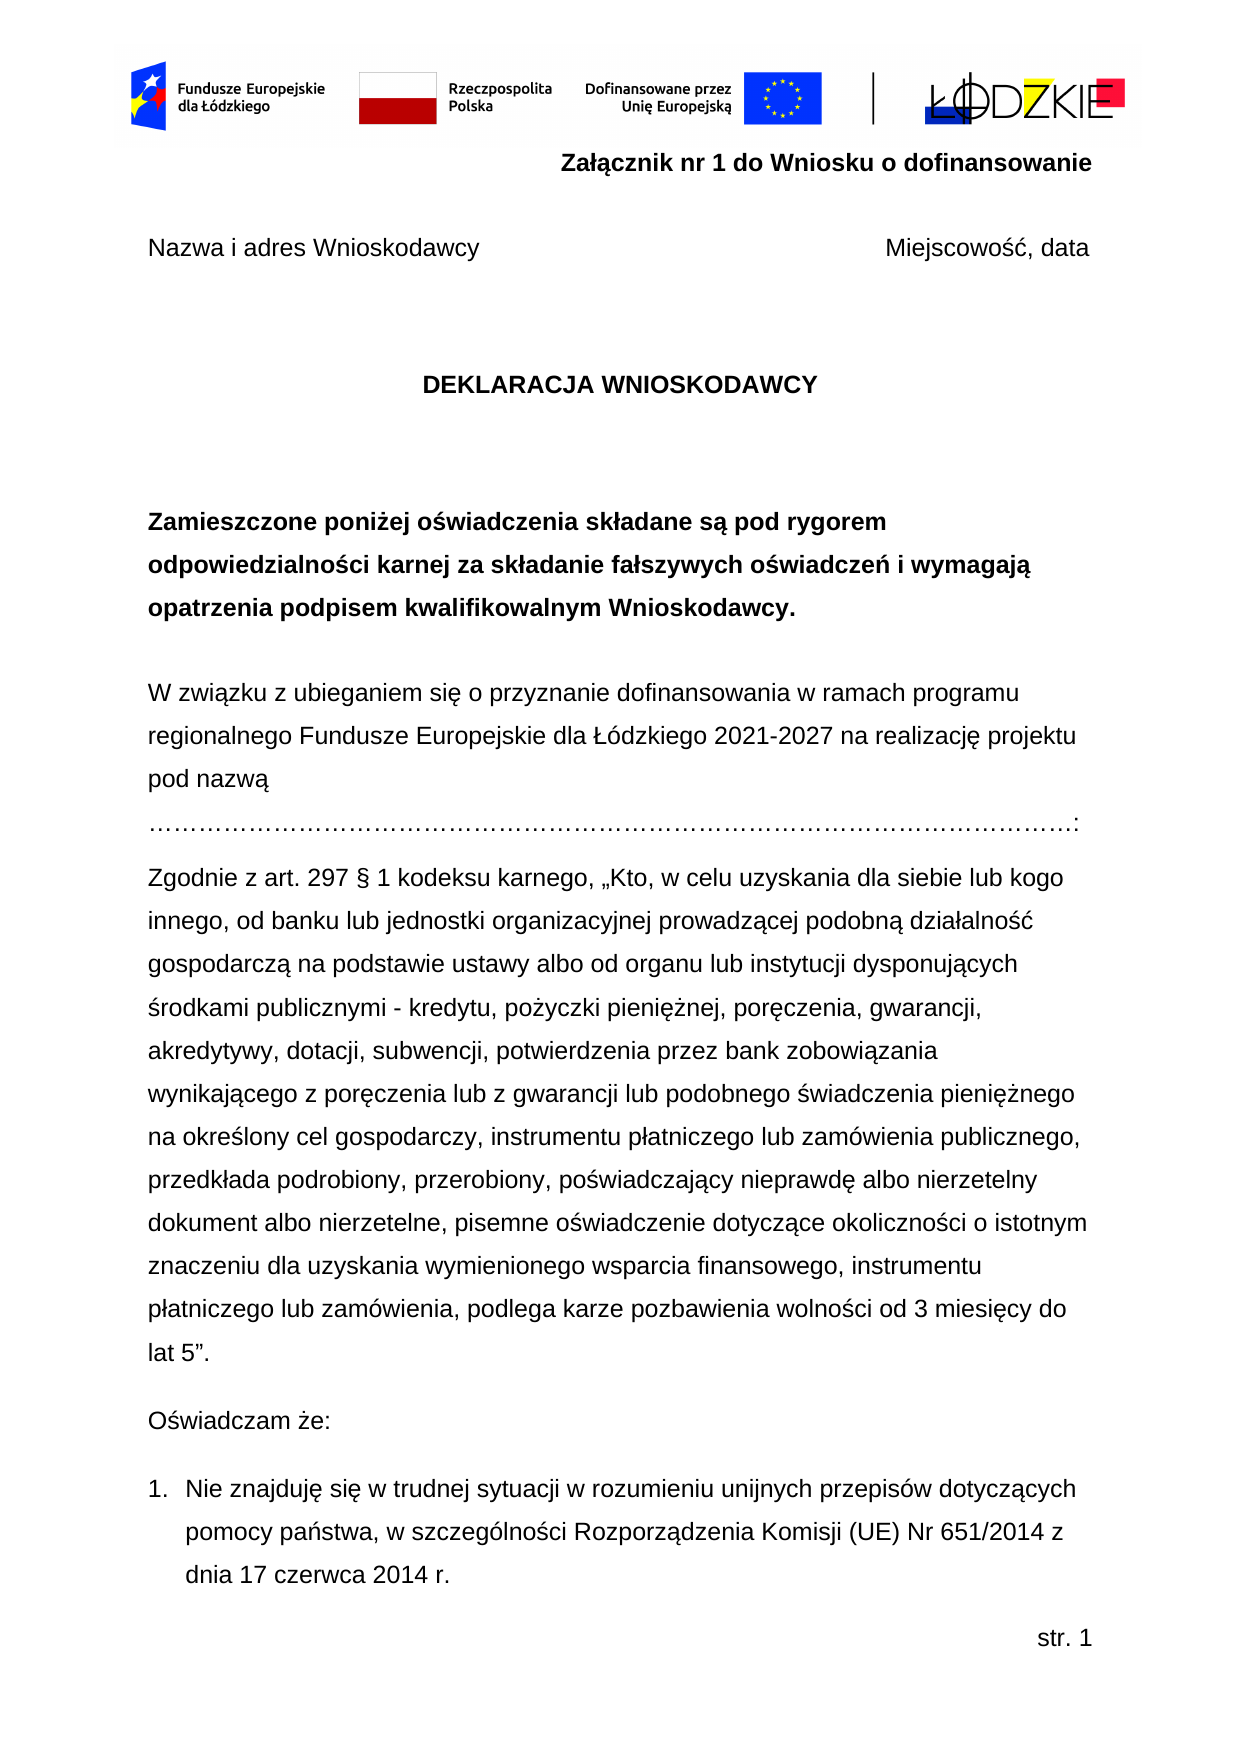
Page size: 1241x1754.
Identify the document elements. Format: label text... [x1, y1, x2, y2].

text DEKLARACJA WNIOSKODAWCY [148, 370, 1093, 399]
text Załącznik nr 1 do Wniosku o dofinansowanie [148, 148, 1093, 176]
text Zgodnie z art. 297 § 1 kodeksu karnego, „Kto, w celu uzyskania dla siebie lub kogo innego, od banku lub jednostki organizacyjnej prowadzącej podobną działalność gospodarczą na podstawie ustawy albo od organu lub instytucji dysponujących środkami publicznymi - kredytu, pożyczki pieniężnej, poręczenia, gwarancji, akredytywy, dotacji, subwencji, potwierdzenia przez bank zobowiązania wynikającego z poręczenia lub z gwarancji lub podobnego świadczenia pieniężnego na określony cel gospodarczy, instrumentu płatniczego lub zamówienia publicznego, przedkłada podrobiony, przerobiony, poświadczający nieprawdę albo nierzetelny dokument albo nierzetelne, pisemne oświadczenie dotyczące okoliczności o istotnym znaczeniu dla uzyskania wymienionego wsparcia finansowego, instrumentu płatniczego lub zamówienia, podlega karze pozbawienia wolności od 3 miesięcy do lat . [148, 863, 1093, 1366]
list Nie znajduję się w trudnej sytuacji w rozumieniu unijnych przepisów dotyczących pomocy państwa, w szczególności Rozporządzenia Komisji (UE) Nr 651/2014 z dnia 17 czerwca 2014 r. [148, 1474, 1093, 1589]
text Nazwa i adres Wnioskodawcy Miejscowość, data [148, 233, 1093, 261]
picture [114, 44, 1142, 148]
text W związku z ubieganiem się o przyznanie dofinansowania w ramach programu regionalnego Fundusze Europejskie dla Łódzkiego 2021-2027 na realizację projektu pod nazwą …………………………………………………………………………………………………: [148, 678, 1093, 836]
text Zamieszczone poniżej oświadczenia składane są pod rygorem odpowiedzialności karnej za składanie fałszywych oświadczeń i wymagają opatrzenia podpisem kwalifikowalnym Wnioskodawcy. [148, 507, 1093, 622]
text Oświadczam że: [148, 1406, 1093, 1434]
